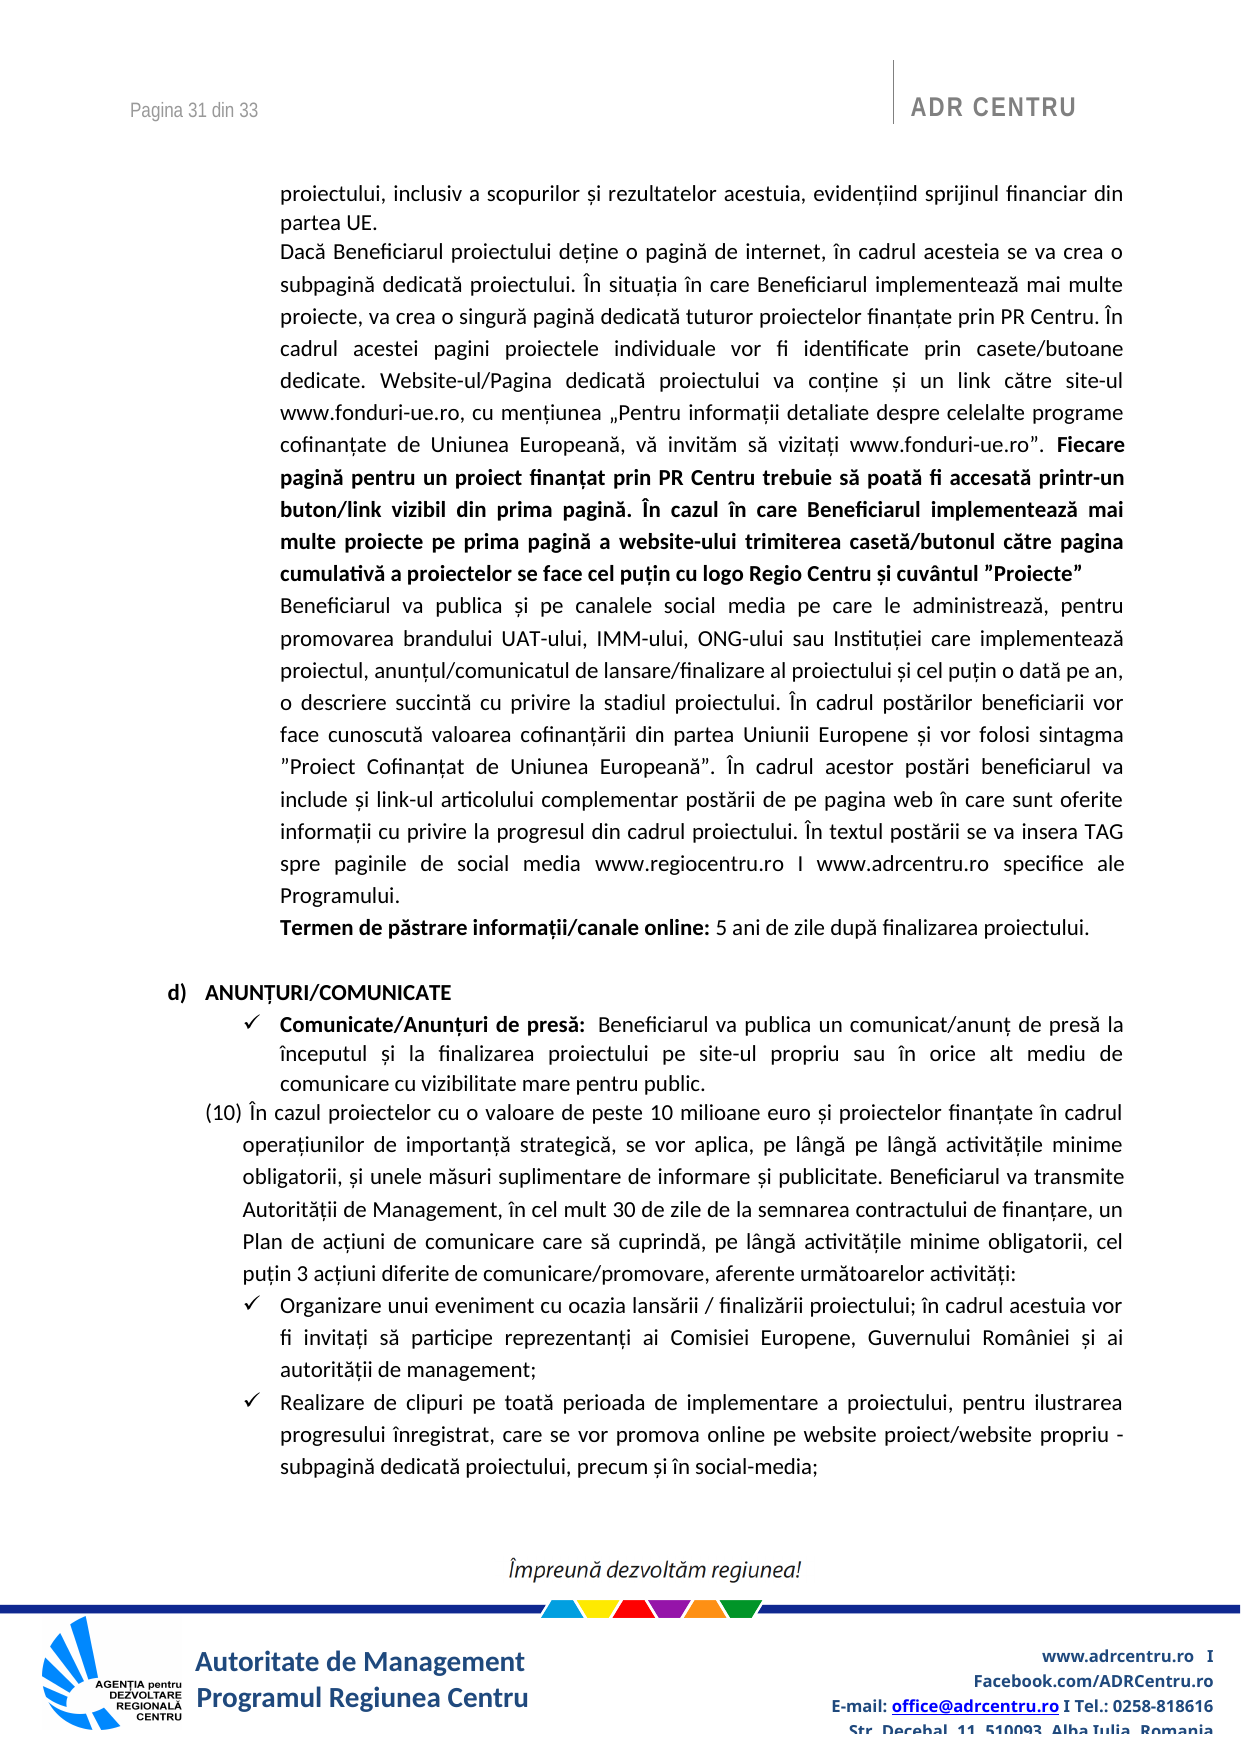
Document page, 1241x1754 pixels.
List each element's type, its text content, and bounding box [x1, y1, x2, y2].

picture [574, 1600, 1241, 1618]
list ANUNȚURI/COMUNICATE [167, 978, 1125, 1006]
list Realizare de clipuri pe toată perioada de implementare a proiectului, pentru ilustrarea progresului înregistrat, care se vor promova online pe website proiect/website propriu - subpagină dedicată proiectului, precum și în social-media; [242, 1388, 1125, 1480]
picture [0, 1600, 550, 1730]
list În cazul proiectelor cu o valoare de peste 10 milioane euro și proiectelor finanțate în cadrul operațiunilor de importanță strategică, se vor aplica, pe lângă pe lângă activitățile minime obligatorii, și unele măsuri suplimentare de informare şi publicitate. Beneficiarul va transmite Autorității de Management, în cel mult 30 de zile de la semnarea contractului de finanțare, un Plan de acțiuni de comunicare care să cuprindă, pe lângă activitățile minime obligatorii, cel puțin 3 acțiuni diferite de comunicare/promovare, aferente următoarelor activități: [205, 1098, 1125, 1287]
list Organizare unui eveniment cu ocazia lansării / finalizării proiectului; în cadrul acestuia vor fi invitați să participe reprezentanți ai Comisiei Europene, Guvernului României și ai autorității de management; [242, 1291, 1125, 1384]
list Comunicate/Anunțuri de presă: Beneficiarul va publica un comunicat/anunț de presă la începutul și la finalizarea proiectului pe site-ul propriu sau în orice alt mediu de comunicare cu vizibilitate mare pentru public. [242, 1010, 1125, 1097]
list Dacă Beneficiarul proiectului deține o pagină de internet, în cadrul acesteia se va crea o subpagină dedicată proiectului. În situația în care Beneficiarul implementează mai multe proiecte, va crea o singură pagină dedicată tuturor proiectelor finanțate prin PR Centru. În cadrul acestei pagini proiectele individuale vor fi identificate prin casete/butoane dedicate. Website-ul/Pagina dedicată proiectului va conține și un link către site-ul www.fonduri-ue.ro, cu mențiunea „Pentru informații detaliate despre celelalte programe cofinanțate de Uniunea Europeană, vă invităm să vizitați www.fonduri-ue.ro”. Fiecare pagină pentru un proiect finanțat prin PR Centru trebuie să poată fi accesată printr-un buton/link vizibil din prima pagină. În cazul în care Beneficiarul implementează mai multe proiecte pe prima pagină a website-ului trimiterea casetă/butonul către pagina cumulativă a proiectelor se face cel puțin cu logo Regio Centru și cuvântul ”Proiecte” [280, 237, 1125, 587]
picture [495, 1556, 814, 1583]
list Beneficiarul va publica și pe canalele social media pe care le administrează, pentru promovarea brandului UAT-ului, IMM-ului, ONG-ului sau Instituției care implementează proiectul, anunțul/comunicatul de lansare/finalizare al proiectului și cel puțin o dată pe an, o descriere succintă cu privire la stadiul proiectului. În cadrul postărilor beneficiarii vor face cunoscută valoarea cofinanțării din partea Uniunii Europene și vor folosi sintagma ”Proiect Cofinanțat de Uniunea Europeană”. În cadrul acestor postări beneficiarul va include și link-ul articolului complementar postării de pe pagina web în care sunt oferite informații cu privire la progresul din cadrul proiectului. În textul postării se va insera TAG spre paginile de social media www.regiocentru.ro I www.adrcentru.ro specifice ale Programului. [280, 592, 1125, 909]
list Termen de păstrare informații/canale online: 5 ani de zile după finalizarea proiectului. [280, 913, 1125, 941]
